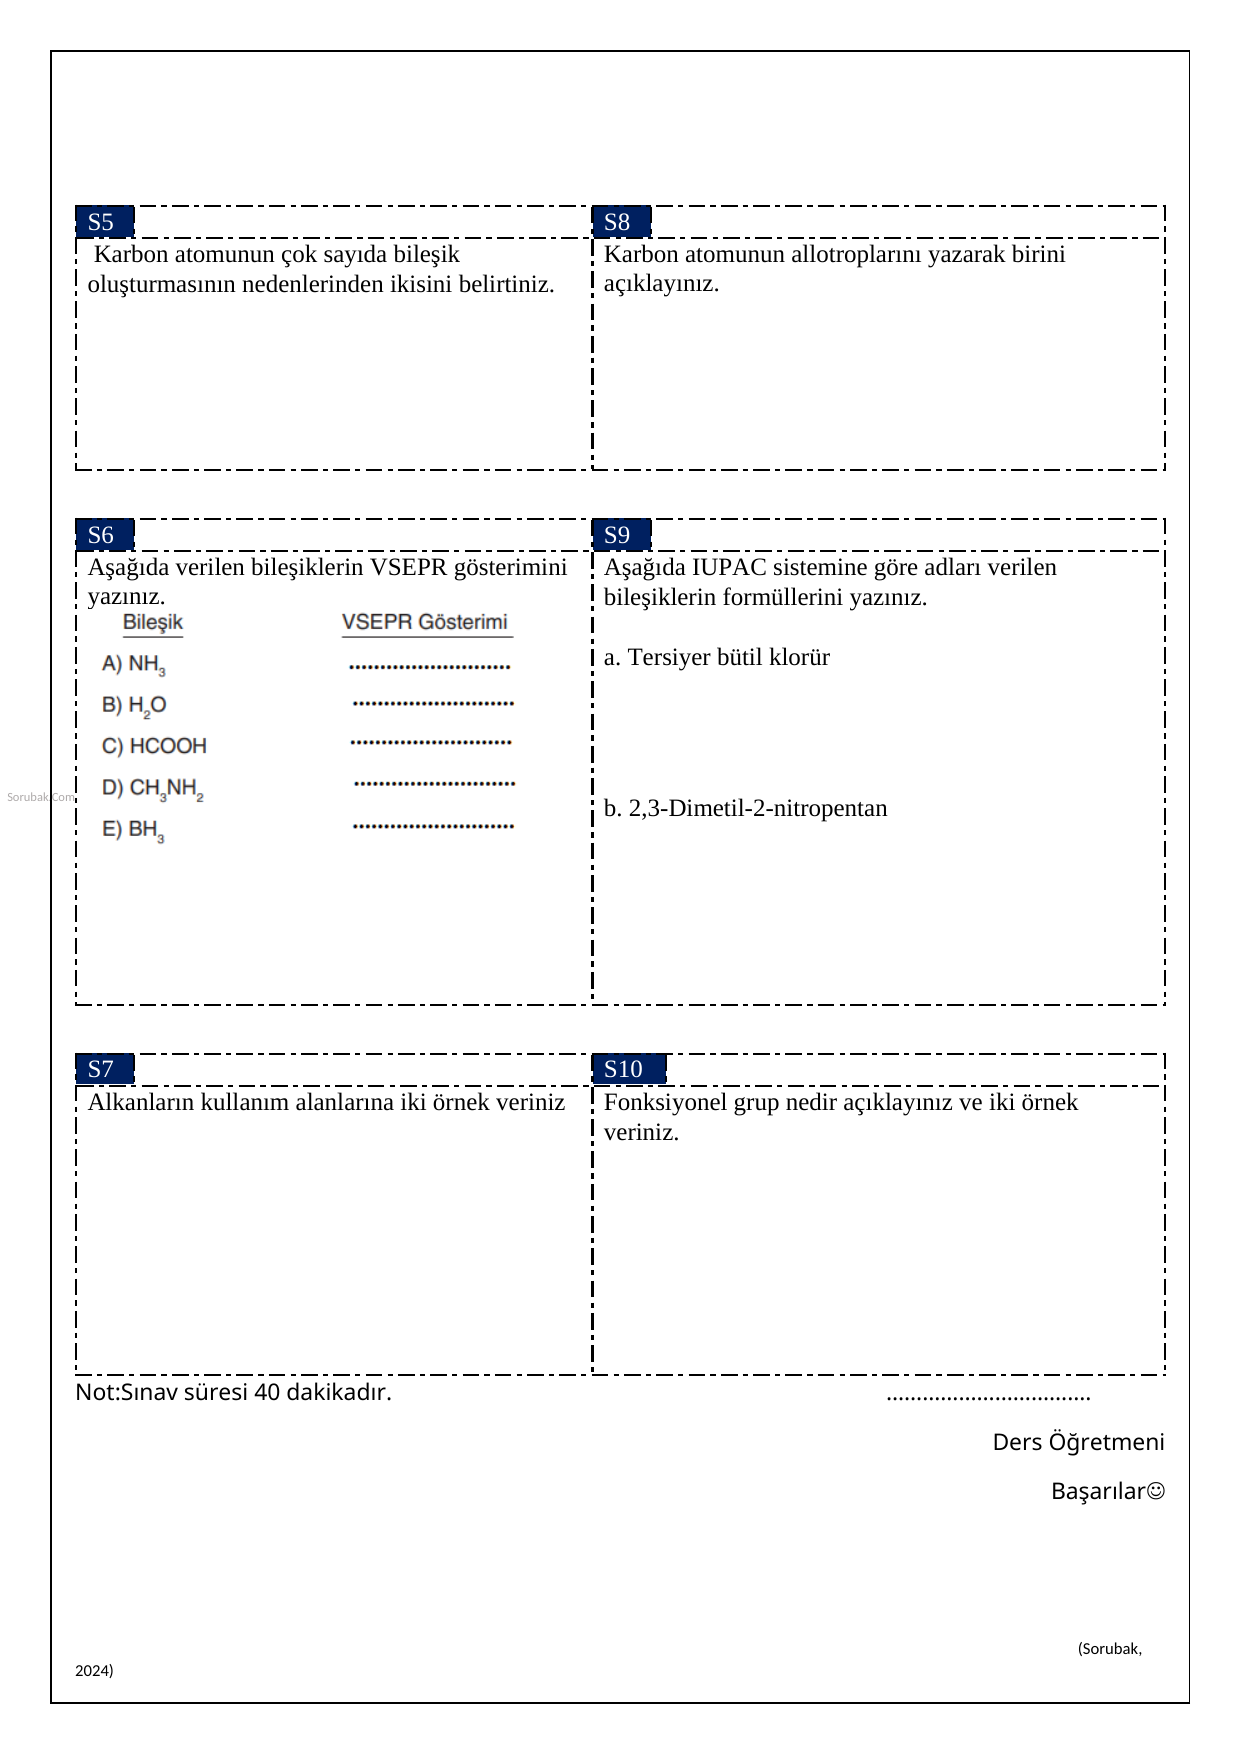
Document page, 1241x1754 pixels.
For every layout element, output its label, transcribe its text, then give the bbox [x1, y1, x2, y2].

table_header [134, 205, 592, 237]
table_header S7 [76, 1053, 134, 1084]
text Başarılar [75, 1475, 1165, 1506]
table_header S9 [593, 518, 651, 550]
table_header [134, 1053, 592, 1084]
table_header S8 [593, 205, 651, 237]
text Not:Sınav süresi 40 dakikadır. ……………………………. [75, 1376, 1165, 1407]
table_header [651, 518, 1165, 550]
table_header [651, 205, 1165, 237]
table_header S6 [76, 518, 134, 550]
table_header S5 [76, 205, 134, 237]
picture [87, 609, 554, 856]
text Ders Öğretmeni [75, 1426, 1165, 1457]
table_cell Aşağıda IUPAC sistemine göre adları verilen bileşiklerin formüllerini yazınız. a. Tersiyer bütil klorür b. 2,3-Dimetil-2-nitropentan [593, 550, 1165, 1003]
table_header S10 [593, 1053, 666, 1084]
table_cell Alkanların kullanım alanlarına iki örnek veriniz [76, 1085, 592, 1374]
table_cell Aşağıda verilen bileşiklerin VSEPR gösterimini yazınız. [76, 550, 592, 1003]
table_header [666, 1053, 1165, 1084]
table_header [134, 518, 592, 550]
table_cell Karbon atomunun çok sayıda bileşik oluşturmasının nedenlerinden ikisini belirtiniz. [76, 237, 592, 469]
table_cell Fonksiyonel grup nedir açıklayınız ve iki örnek veriniz. [593, 1085, 1165, 1374]
